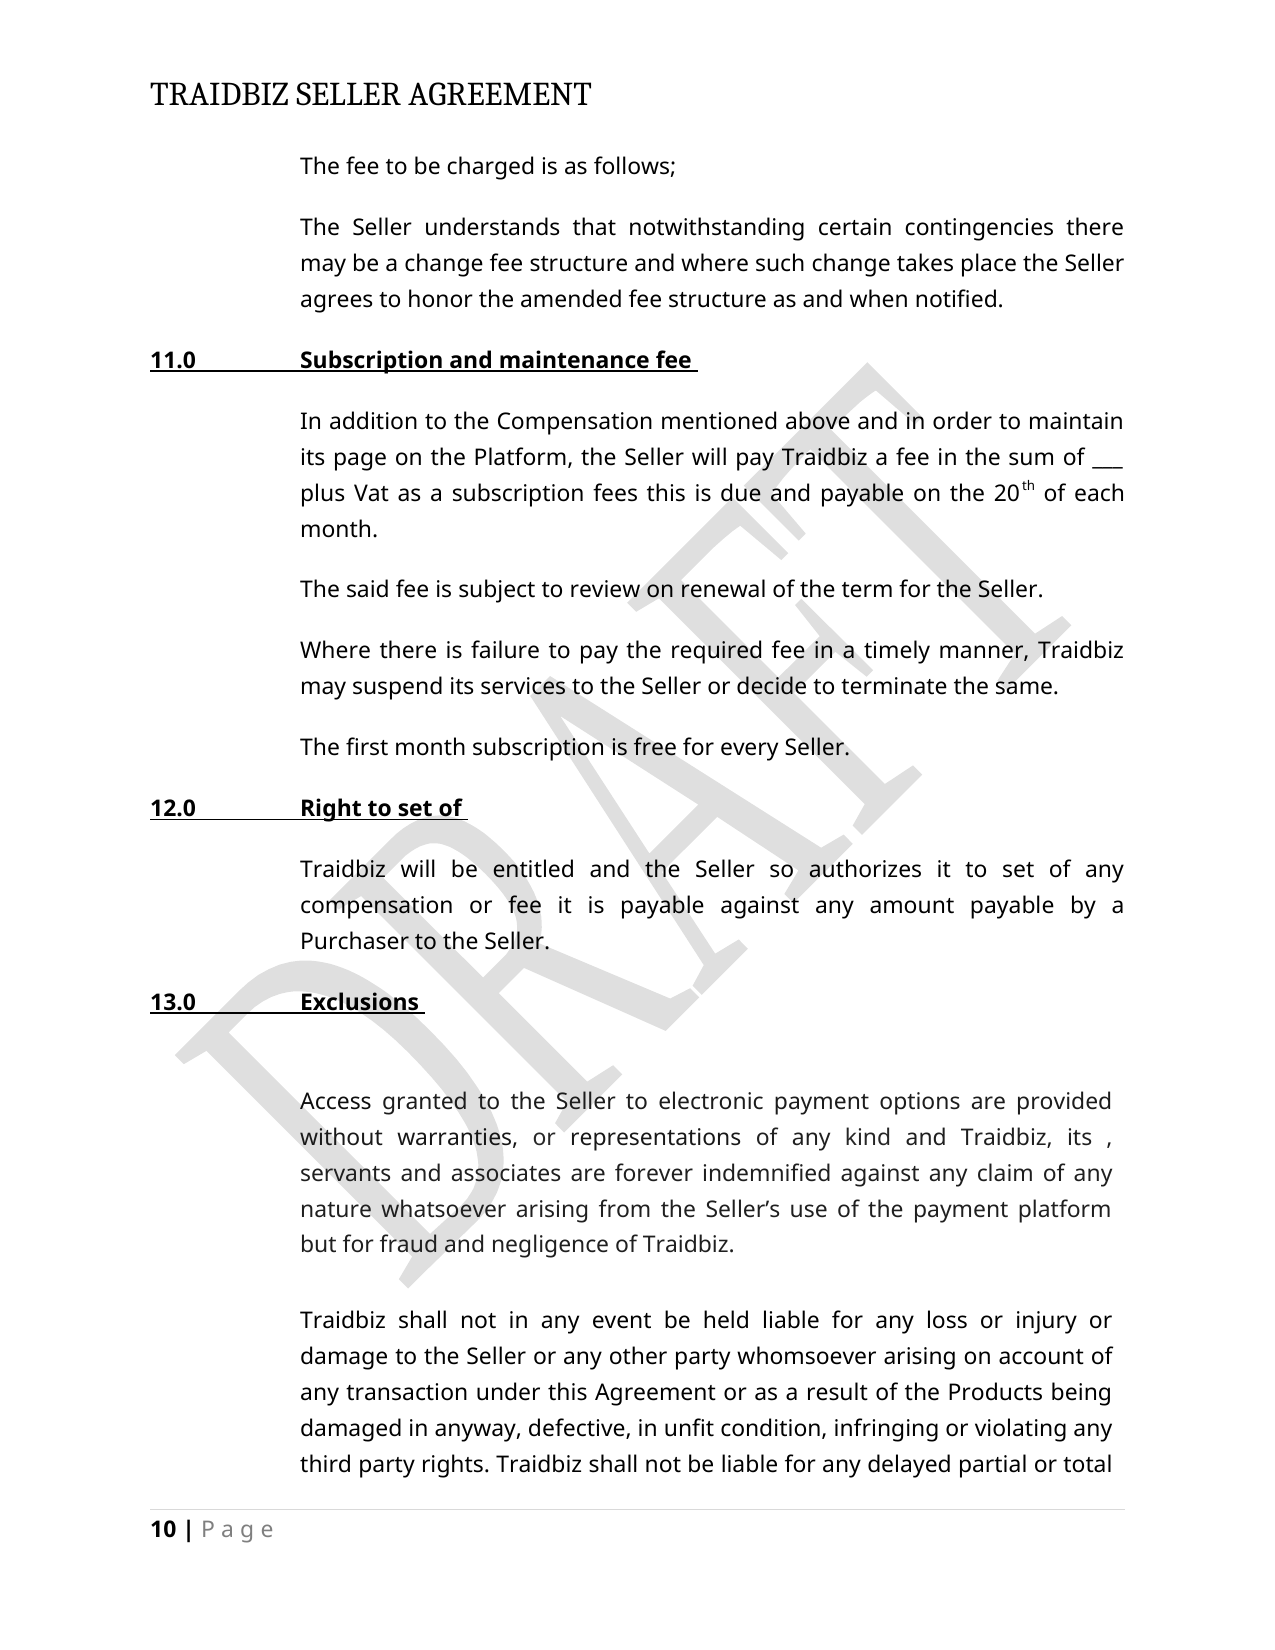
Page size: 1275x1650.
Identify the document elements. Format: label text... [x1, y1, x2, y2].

text 11.0 Subscription and maintenance fee [150, 344, 1125, 375]
text Traidbiz will be entitled and the Seller so authorizes it to set of any compensation or fee it is payable against any amount payable by a Purchaser to the Seller. [300, 853, 1125, 956]
text The Seller understands that notwithstanding certain contingencies there may be a change fee structure and where such change takes place the Seller agrees to honor the amended fee structure as and when notified. [300, 211, 1125, 314]
text The said fee is subject to review on renewal of the term for the Seller. [300, 573, 1125, 605]
text The first month subscription is free for every Seller. [300, 731, 1125, 762]
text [300, 1304, 1113, 1479]
text Access granted to the Seller to electronic payment options are provided without warranties, or representations of any kind and Traidbiz, its , servants and associates are forever indemnified against any claim of any nature whatsoever arising from the Seller’s use of the payment platform but for fraud and negligence of Traidbiz. [300, 1085, 1113, 1260]
text 12.0 Right to set of [150, 792, 1125, 823]
text 13.0 Exclusions [150, 986, 1125, 1017]
text The fee to be charged is as follows; [300, 150, 1125, 181]
text Where there is failure to pay the required fee in a timely manner, Traidbiz may suspend its services to the Seller or decide to terminate the same. [300, 634, 1125, 702]
text In addition to the Compensation mentioned above and in order to maintain its page on the Platform, the Seller will pay Traidbiz a fee in the sum of ___ plus Vat as a subscription fees this is due and payable on the 20th of each month. [300, 405, 1125, 544]
